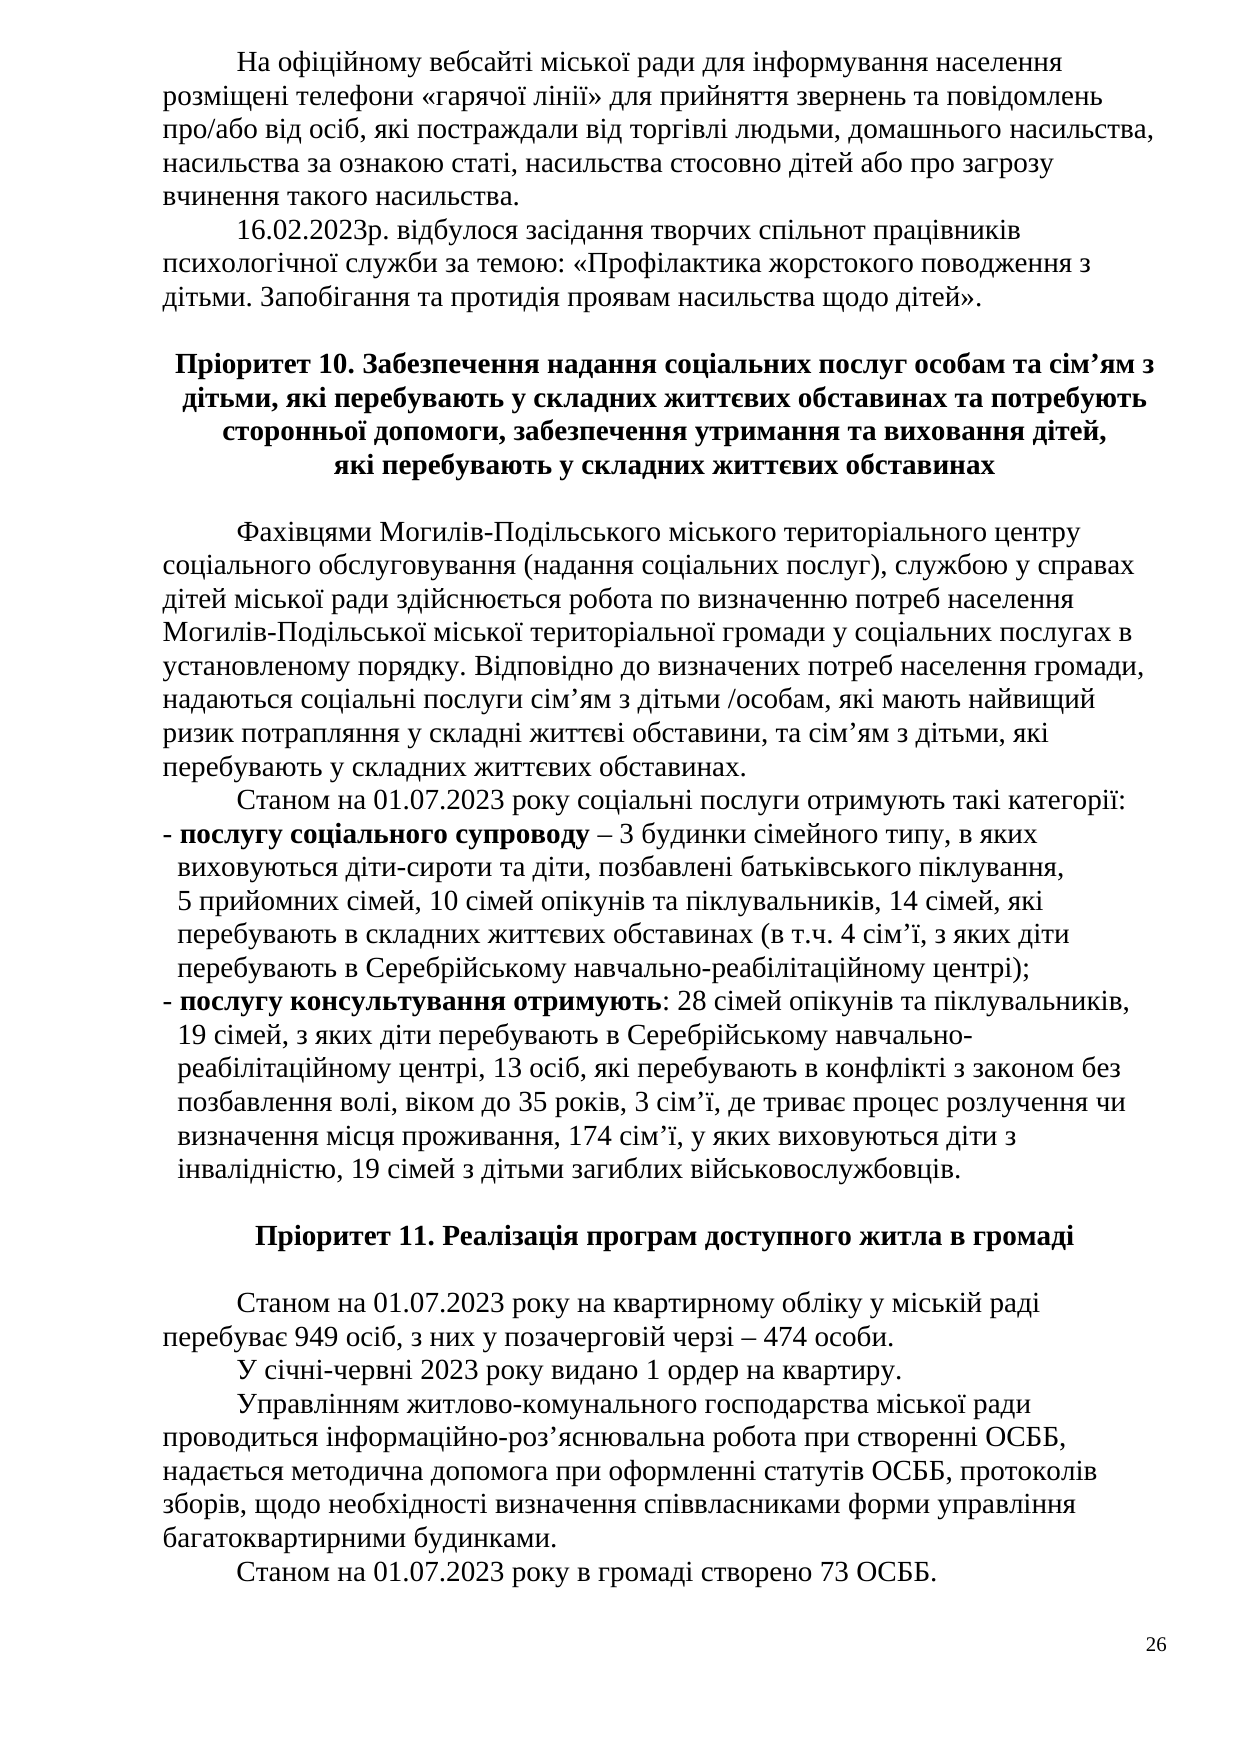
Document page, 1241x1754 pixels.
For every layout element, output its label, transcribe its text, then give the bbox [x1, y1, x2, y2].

text На офіційному вебсайті міської ради для інформування населення розміщені телефони «гарячої лінії» для прийняття звернень та повідомлень про/або від осіб, які постраждали від торгівлі людьми, домашнього насильства, насильства за ознакою статі, насильства стосовно дітей або про загрозу вчинення такого насильства. [162, 44, 1167, 212]
text Станом на 01.07.2023 року соціальні послуги отримують такі категорії: [162, 782, 1167, 816]
text позбавлення волі, віком до 35 років, 3 сім’ї, де триває процес розлучення чи [162, 1084, 1167, 1118]
text 16.02.2023р. відбулося засідання творчих спільнот працівників психологічної служби за темою: «Профілактика жорстокого поводження з дітьми. Запобігання та протидія проявам насильства щодо дітей». [162, 212, 1167, 313]
text які перебувають у складних життєвих обставинах [162, 447, 1167, 480]
text 5 прийомних сімей, 10 сімей опікунів та піклувальників, 14 сімей, які [162, 883, 1167, 916]
text Управлінням житлово-комунального господарства міської ради проводиться інформаційно-роз’яснювальна робота при створенні ОСББ, надається методична допомога при оформленні статутів ОСББ, протоколів [162, 1386, 1167, 1487]
text 19 сімей, з яких діти перебувають в Серебрійському навчально- [162, 1017, 1167, 1051]
text Станом на 01.07.2023 року на квартирному обліку у міській раді перебуває 949 осіб, з них у позачерговій черзі – 474 особи. [162, 1285, 1167, 1352]
text - послугу консультування отримують: 28 сімей опікунів та піклувальників, [162, 983, 1167, 1017]
text зборів, щодо необхідності визначення співвласниками форми управління багатоквартирними будинками. [162, 1487, 1167, 1554]
text інвалідністю, 19 сімей з дітьми загиблих військовослужбовців. [162, 1151, 1167, 1185]
text визначення місця проживання, 174 сім’ї, у яких виховуються діти з [162, 1118, 1167, 1151]
text виховуються діти-сироти та діти, позбавлені батьківського піклування, [162, 849, 1167, 883]
text У січні-червні 2023 року видано 1 ордер на квартиру. [162, 1352, 1167, 1386]
text реабілітаційному центрі, 13 осіб, які перебувають в конфлікті з законом без [162, 1051, 1167, 1084]
text перебувають в складних життєвих обставинах (в т.ч. 4 сім’ї, з яких діти [162, 916, 1167, 950]
text Пріоритет 10. Забезпечення надання соціальних послуг особам та сім’ям з дітьми, які перебувають у складних життєвих обставинах та потребують сторонньої допомоги, забезпечення утримання та виховання дітей, [162, 346, 1167, 447]
text Станом на 01.07.2023 року в громаді створено 73 ОСББ. [162, 1554, 1167, 1587]
text перебувають в Серебрійському навчально-реабілітаційному центрі); [162, 950, 1167, 983]
text Пріоритет 11. Реалізація програм доступного житла в громаді [162, 1218, 1167, 1252]
text - послугу соціального супроводу – 3 будинки сімейного типу, в яких [162, 816, 1167, 849]
text Фахівцями Могилів-Подільського міського територіального центру соціального обслуговування (надання соціальних послуг), службою у справах дітей міської ради здійснюється робота по визначенню потреб населення Могилів-Подільської міської територіальної громади у соціальних послугах в установленому порядку. Відповідно до визначених потреб населення громади, надаються соціальні послуги сім’ям з дітьми /особам, які мають найвищий ризик потрапляння у складні життєві обставини, та сім’ям з дітьми, які перебувають у складних життєвих обставинах. [162, 514, 1167, 782]
